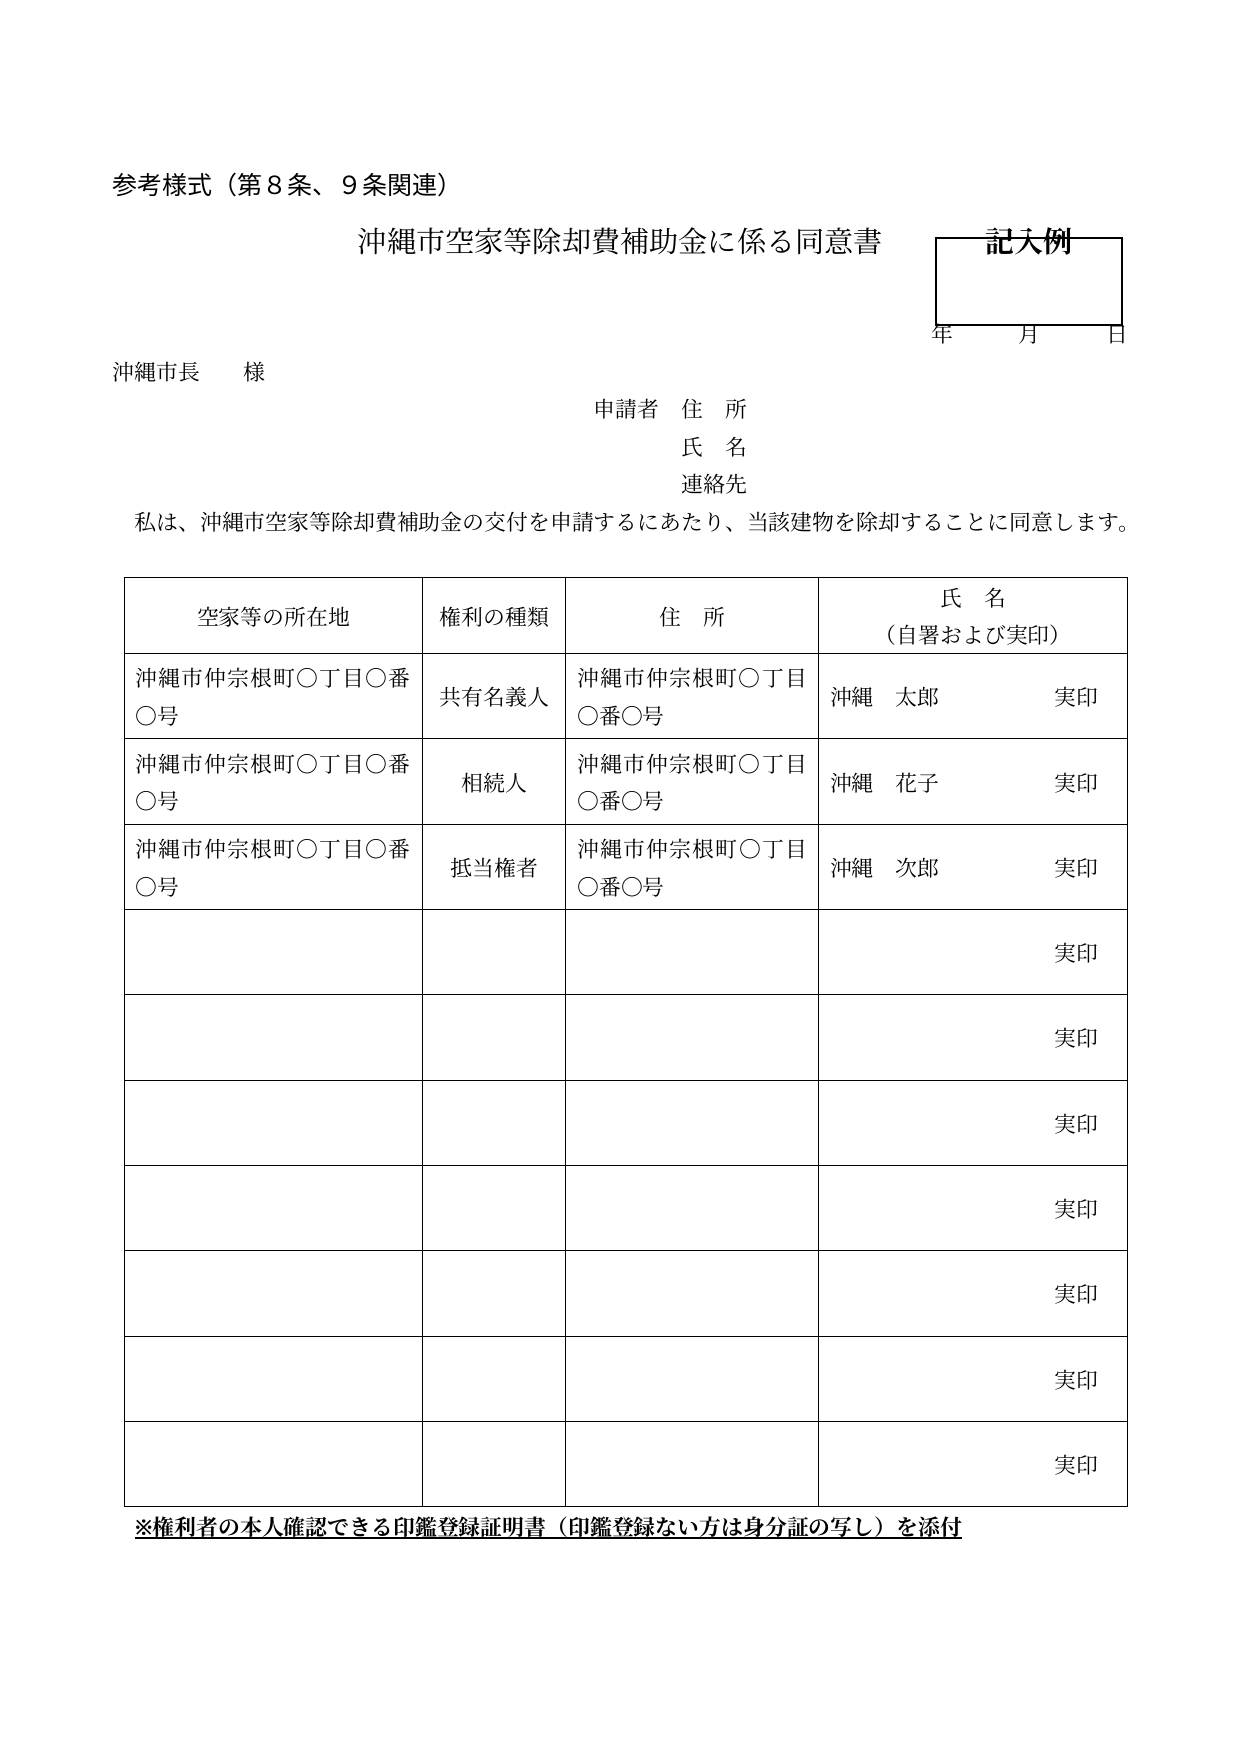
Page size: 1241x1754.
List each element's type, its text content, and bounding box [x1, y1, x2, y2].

table_cell 沖縄 太郎 実印 [819, 654, 1127, 738]
subtitle 参考様式（第８条、９条関連） [112, 164, 1128, 202]
text 年 月 日 [112, 314, 1128, 352]
text 連絡先 [112, 464, 1128, 502]
table_cell 沖縄市仲宗根町〇丁目〇番〇号 [566, 739, 818, 824]
table_cell 実印 [819, 910, 1127, 994]
table_cell 実印 [819, 1166, 1127, 1250]
table_cell [125, 1166, 422, 1250]
table_cell [566, 910, 818, 994]
table_cell 沖縄市仲宗根町〇丁目〇番〇号 [125, 739, 422, 824]
table_cell [566, 1081, 818, 1165]
table_cell [566, 1337, 818, 1421]
table_cell 沖縄市仲宗根町〇丁目〇番〇号 [125, 825, 422, 909]
text 沖縄市空家等除却費補助金に係る同意書 記入例 [112, 202, 1128, 277]
text 沖縄市長 様 [112, 352, 1128, 389]
table_cell [125, 1081, 422, 1165]
table_cell [423, 1081, 565, 1165]
table_cell [125, 910, 422, 994]
table_cell [566, 1166, 818, 1250]
table_cell 実印 [819, 995, 1127, 1079]
table_cell 沖縄 花子 実印 [819, 739, 1127, 824]
table_cell 沖縄市仲宗根町〇丁目〇番〇号 [566, 654, 818, 738]
table_header 空家等の所在地 [125, 578, 422, 653]
table_cell 実印 [819, 1422, 1127, 1506]
text 私は、沖縄市空家等除却費補助金の交付を申請するにあたり、当該建物を除却することに同意します。 [112, 502, 1128, 539]
table_cell [125, 1422, 422, 1506]
table_header 権利の種類 [423, 578, 565, 653]
table_cell 実印 [819, 1081, 1127, 1165]
table_cell [566, 1251, 818, 1336]
table_cell [566, 1422, 818, 1506]
table_cell [125, 1251, 422, 1336]
table_cell [566, 995, 818, 1079]
table_cell [125, 995, 422, 1079]
table_cell 実印 [819, 1337, 1127, 1421]
text 申請者 住 所 [112, 389, 1128, 427]
table_cell [125, 1337, 422, 1421]
table_cell [423, 1251, 565, 1336]
table_cell [423, 995, 565, 1079]
table_cell 沖縄市仲宗根町〇丁目〇番〇号 [566, 825, 818, 909]
table_cell 沖縄市仲宗根町〇丁目〇番〇号 [125, 654, 422, 738]
table_cell [423, 1166, 565, 1250]
table_cell [423, 910, 565, 994]
table_cell 抵当権者 [423, 825, 565, 909]
text 氏 名 [112, 427, 1128, 464]
table_cell 沖縄 次郎 実印 [819, 825, 1127, 909]
table_cell 実印 [819, 1251, 1127, 1336]
table_cell 共有名義人 [423, 654, 565, 738]
text ※権利者の本人確認できる印鑑登録証明書（印鑑登録ない方は身分証の写し）を添付 [112, 1507, 1128, 1545]
table_cell [423, 1337, 565, 1421]
table_cell [423, 1422, 565, 1506]
table_cell 相続人 [423, 739, 565, 824]
table_header 氏 名 （自署および実印） [819, 578, 1127, 653]
table_header 住 所 [566, 578, 818, 653]
